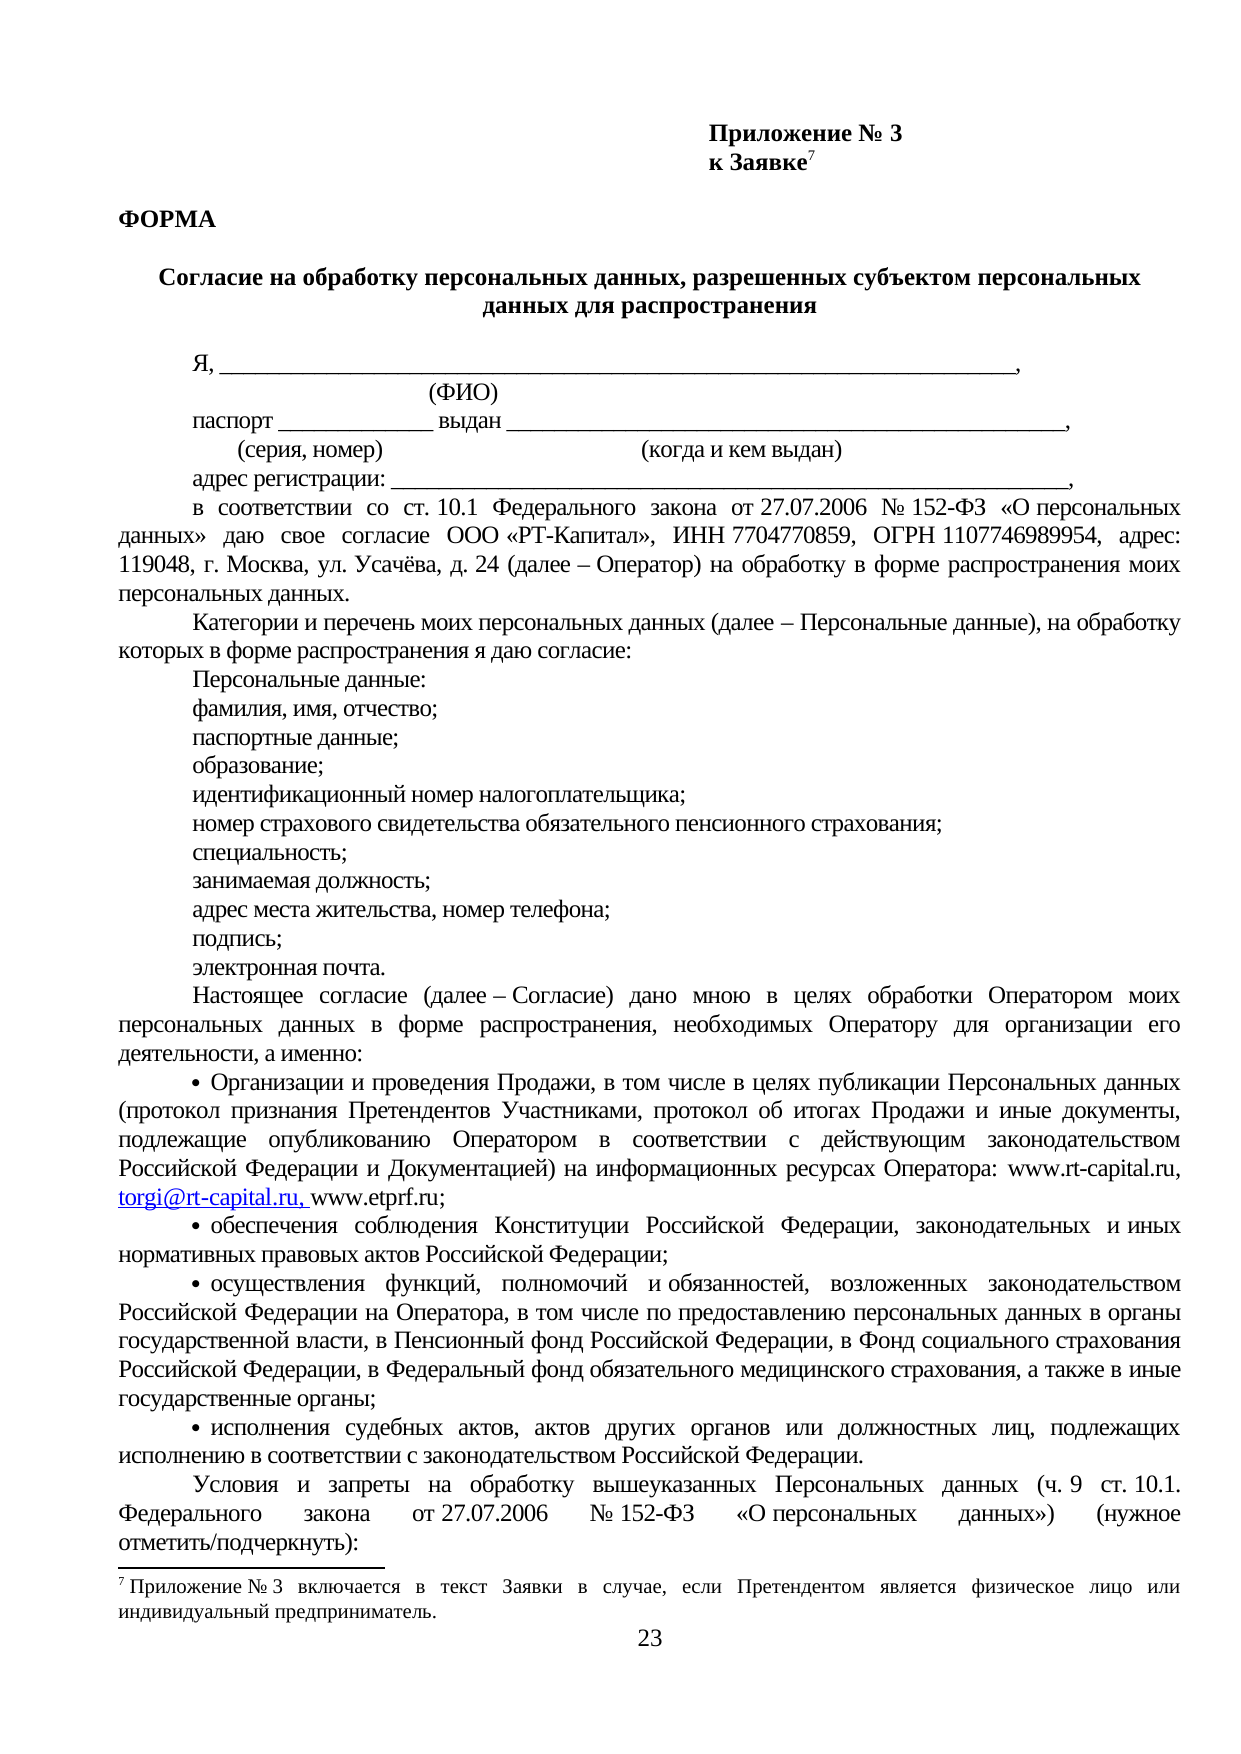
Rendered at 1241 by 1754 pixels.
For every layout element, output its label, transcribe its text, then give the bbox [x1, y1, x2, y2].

text Настоящее согласие (далее – Согласие) дано мною в целях обработки Оператором моих персональных данных в форме распространения, необходимых Оператору для организации его деятельности, а именно: [118, 981, 1181, 1067]
list осуществления функций, полномочий и обязанностей, возложенных законодательством Российской Федерации на Оператора, в том числе по предоставлению персональных данных в органы государственной власти, в Пенсионный фонд Российской Федерации, в Фонд социального страхования Российской Федерации, в Федеральный фонд обязательного медицинского страхования, а также в иные государственные органы; [118, 1268, 1181, 1412]
text паспортные данные; [118, 722, 1181, 751]
text номер страхового свидетельства обязательного пенсионного страхования; [118, 808, 1181, 837]
text образование; [118, 751, 1181, 779]
text Я, ___________________________________________________________________, [118, 348, 1181, 377]
text электронная почта. [118, 952, 1181, 981]
text специальность; [118, 837, 1181, 866]
text (серия, номер) (когда и кем выдан) [118, 434, 1181, 463]
text Условия и запреты на обработку вышеуказанных Персональных данных (ч. 9 ст. 10.1. Федерального закона от 27.07.2006 № 152-ФЗ «О персональных данных») (нужное отметить/подчеркнуть): [118, 1469, 1181, 1556]
text паспорт _____________ выдан _______________________________________________, [118, 406, 1181, 434]
text идентификационный номер налогоплательщика; [118, 779, 1181, 808]
text Категории и перечень моих персональных данных (далее – Персональные данные), на обработку которых в форме распространения я даю согласие: [118, 607, 1181, 664]
text Персональные данные: [118, 664, 1181, 693]
text занимаемая должность; [118, 866, 1181, 894]
list Организации и проведения Продажи, в том числе в целях публикации Персональных данных (протокол признания Претендентов Участниками, протокол об итогах Продажи и иные документы, подлежащие опубликованию Оператором в соответствии с действующим законодательством Российской Федерации и Документацией) на информационных ресурсах Оператора: www.rt-capital.ru, torgi@rt-capital.ru, www.etprf.ru; [118, 1067, 1181, 1211]
text в соответствии со ст. 10.1 Федерального закона от 27.07.2006 № 152-ФЗ «О персональных данных» даю свое согласие ООО «РТ-Капитал», ИНН 7704770859, ОГРН 1107746989954, адрес: 119048, г. Москва, ул. Усачёва, д. 24 (далее – Оператор) на обработку в форме распространения моих персональных данных. [118, 492, 1181, 607]
text Согласие на обработку персональных данных, разрешенных субъектом персональных данных для распространения [118, 262, 1181, 319]
list обеспечения соблюдения Конституции Российской Федерации, законодательных и иных нормативных правовых актов Российской Федерации; [118, 1211, 1181, 1268]
text Приложение № 3 [709, 118, 1181, 147]
text адрес регистрации: _________________________________________________________, [118, 463, 1181, 492]
text к Заявке [709, 147, 1181, 176]
list исполнения судебных актов, актов других органов или должностных лиц, подлежащих исполнению в соответствии с законодательством Российской Федерации. [118, 1412, 1181, 1469]
text ФОРМА [118, 204, 1181, 233]
text подпись; [118, 923, 1181, 952]
text адрес места жительства, номер телефона; [118, 894, 1181, 923]
text (ФИО) [118, 377, 1181, 406]
text фамилия, имя, отчество; [118, 693, 1181, 722]
